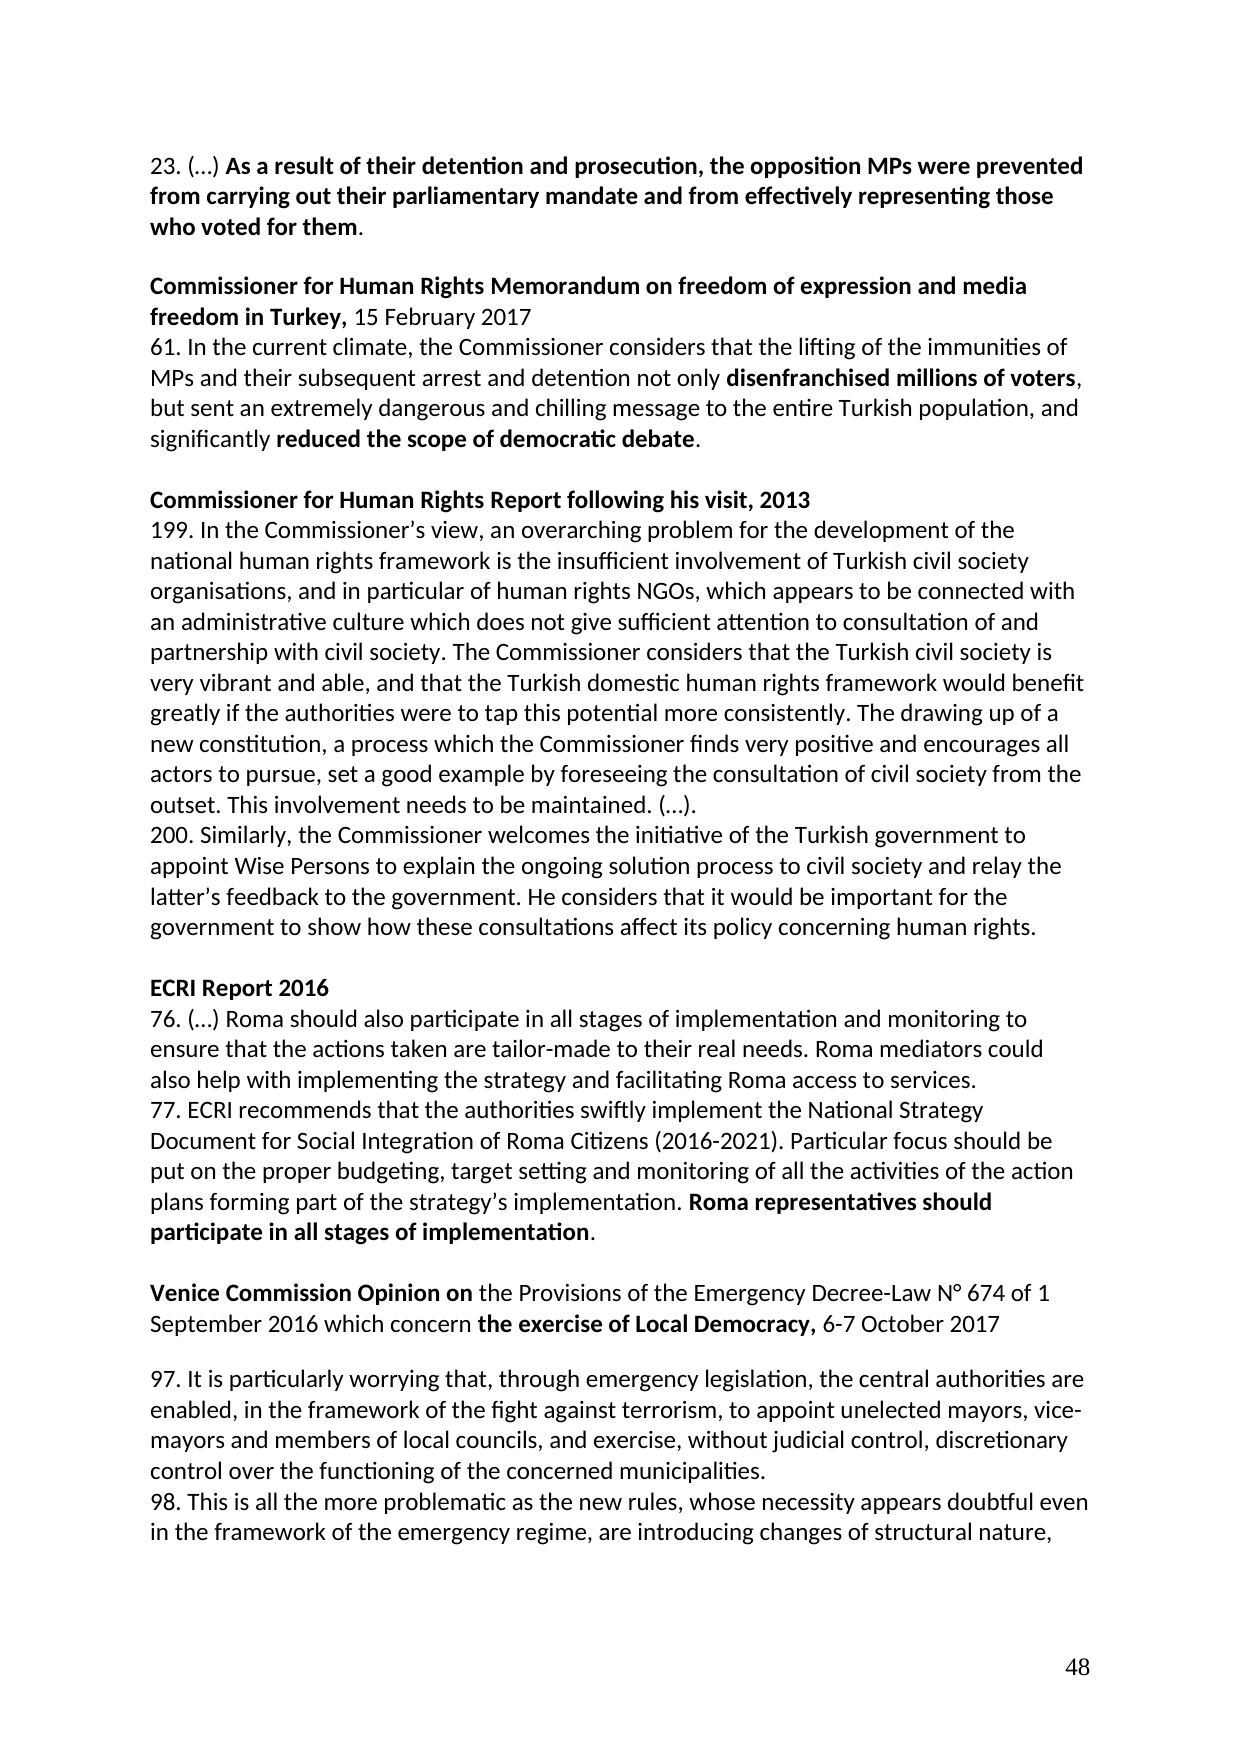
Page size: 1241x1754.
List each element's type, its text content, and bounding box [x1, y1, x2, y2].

text 76. (…) Roma should also participate in all stages of implementation and monitoring to ensure that the actions taken are tailor-made to their real needs. Roma mediators could also help with implementing the strategy and facilitating Roma access to services. [150, 1003, 1090, 1094]
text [150, 1486, 1090, 1547]
text 200. Similarly, the Commissioner welcomes the initiative of the Turkish government to appoint Wise Persons to explain the ongoing solution process to civil society and relay the latter’s feedback to the government. He considers that it would be important for the government to show how these consultations affect its policy concerning human rights. [150, 820, 1090, 942]
text 77. ECRI recommends that the authorities swiftly implement the National Strategy Document for Social Integration of Roma Citizens (2016-2021). Particular focus should be put on the proper budgeting, target setting and monitoring of all the activities of the action plans forming part of the strategy’s implementation. Roma representatives should participate in all stages of implementation. [150, 1094, 1090, 1247]
subtitle Venice Commission Opinion on the Provisions of the Emergency Decree-Law N° 674 of 1 September 2016 which concern the exercise of Local Democracy, 6-7 October 2017 [150, 1277, 1090, 1338]
text 23. (…) As a result of their detention and prosecution, the opposition MPs were prevented from carrying out their parliamentary mandate and from effectively representing those who voted for them. [150, 150, 1090, 242]
text Commissioner for Human Rights Memorandum on freedom of expression and media freedom in Turkey, 15 February 2017 [150, 270, 1090, 331]
text 199. In the Commissioner’s view, an overarching problem for the development of the national human rights framework is the insufficient involvement of Turkish civil society organisations, and in particular of human rights NGOs, which appears to be connected with an administrative culture which does not give sufficient attention to consultation of and partnership with civil society. The Commissioner considers that the Turkish civil society is very vibrant and able, and that the Turkish domestic human rights framework would benefit greatly if the authorities were to tap this potential more consistently. The drawing up of a new constitution, a process which the Commissioner finds very positive and encourages all actors to pursue, set a good example by foreseeing the consultation of civil society from the outset. This involvement needs to be maintained. (…). [150, 514, 1090, 820]
text Commissioner for Human Rights Report following his visit, 2013 [484, 484, 1090, 514]
text 61. In the current climate, the Commissioner considers that the lifting of the immunities of MPs and their subsequent arrest and detention not only disenfranchised millions of voters, but sent an extremely dangerous and chilling message to the entire Turkish population, and significantly reduced the scope of democratic debate. [150, 331, 1090, 453]
text 97. It is particularly worrying that, through emergency legislation, the central authorities are enabled, in the framework of the fight against terrorism, to appoint unelected mayors, vice-mayors and members of local councils, and exercise, without judicial control, discretionary control over the functioning of the concerned municipalities. [150, 1363, 1090, 1486]
text ECRI Report 2016 [150, 972, 1090, 1003]
